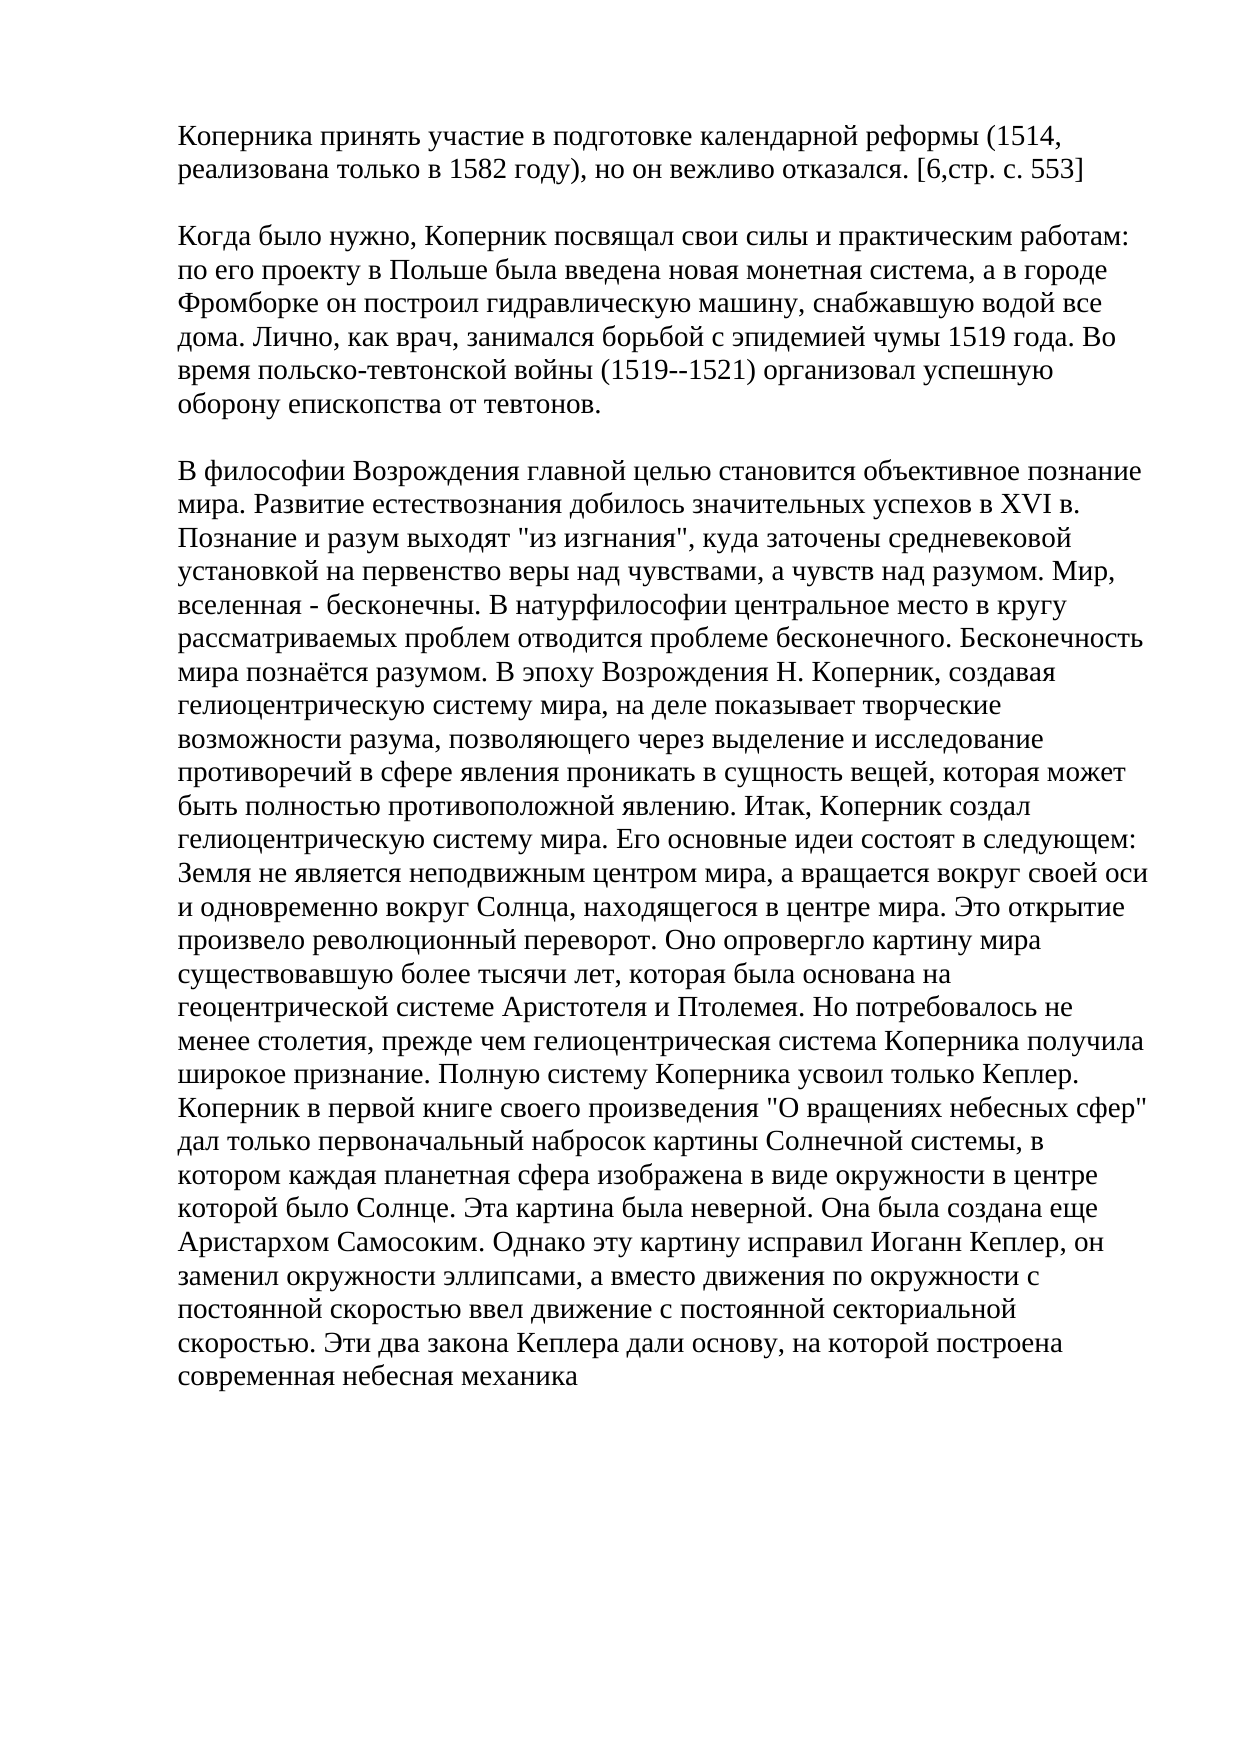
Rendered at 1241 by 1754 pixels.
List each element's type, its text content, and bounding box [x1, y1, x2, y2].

text Когда было нужно, Коперник посвящал свои силы и практическим работам: по его проекту в Польше была введена новая монетная система, а в городе Фромборке он построил гидравлическую машину, снабжавшую водой все дома. Лично, как врач, занимался борьбой с эпидемией чумы 1519 года. Во время польско-тевтонской войны (1519--1521) организовал успешную оборону епископства от тевтонов. [177, 218, 1152, 419]
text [177, 118, 1152, 185]
text В философии Возрождения главной целью становится объективное познание мира. Развитие естествознания добилось значительных успехов в XVI в. Познание и разум выходят "из изгнания", куда заточены средневековой установкой на первенство веры над чувствами, а чувств над разумом. Мир, вселенная - бесконечны. В натурфилософии центральное место в кругу рассматриваемых проблем отводится проблеме бесконечного. Бесконечность мира познаётся разумом. В эпоху Возрождения Н. Коперник, создавая гелиоцентрическую систему мира, на деле показывает творческие возможности разума, позволяющего через выделение и исследование противоречий в сфере явления проникать в сущность вещей, которая может быть полностью противоположной явлению. Итак, Коперник создал гелиоцентрическую систему мира. Его основные идеи состоят в следующем: Земля не является неподвижным центром мира, а вращается вокруг своей оси и одновременно вокруг Солнца, находящегося в центре мира. Это открытие произвело революционный переворот. Оно опровергло картину мира существовавшую более тысячи лет, которая была основана на геоцентрической системе Аристотеля и Птолемея. Но потребовалось не менее столетия, прежде чем гелиоцентрическая система Коперника получила широкое признание. Полную систему Коперника усвоил только Кеплер. Коперник в первой книге своего произведения "О вращениях небесных сфер" дал только первоначальный набросок картины Солнечной системы, в котором каждая планетная сфера изображена в виде окружности в центре которой было Солнце. Эта картина была неверной. Она была создана еще Аристархом Самосоким. Однако эту картину исправил Иоганн Кеплер, он заменил окружности эллипсами, а вместо движения по окружности с постоянной скоростью ввел движение с постоянной секториальной скоростью. Эти два закона Кеплера дали основу, на которой построена современная небесная механика [177, 453, 1152, 1392]
